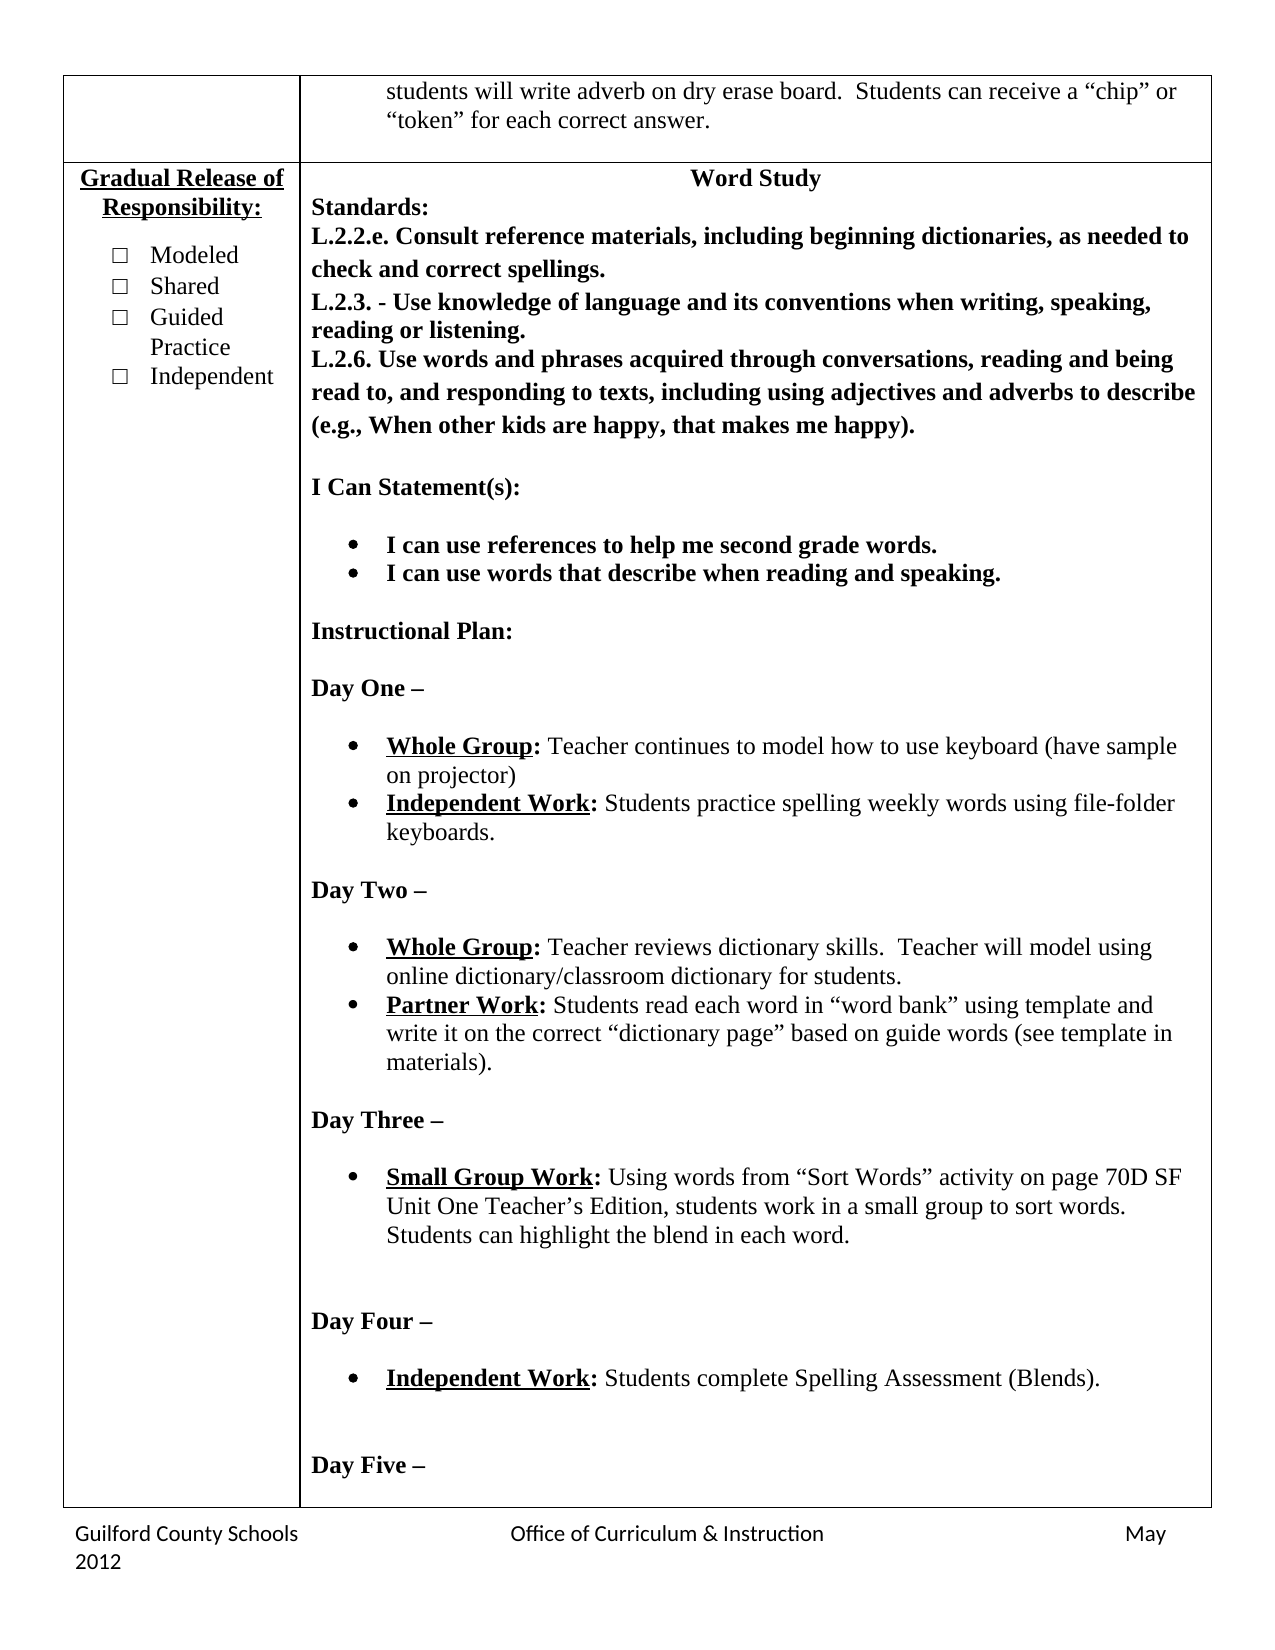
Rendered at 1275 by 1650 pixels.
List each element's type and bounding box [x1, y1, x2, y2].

table_cell [301, 163, 1211, 1507]
table_cell [64, 76, 299, 162]
table_cell [301, 76, 1211, 162]
table_cell [64, 163, 299, 1507]
